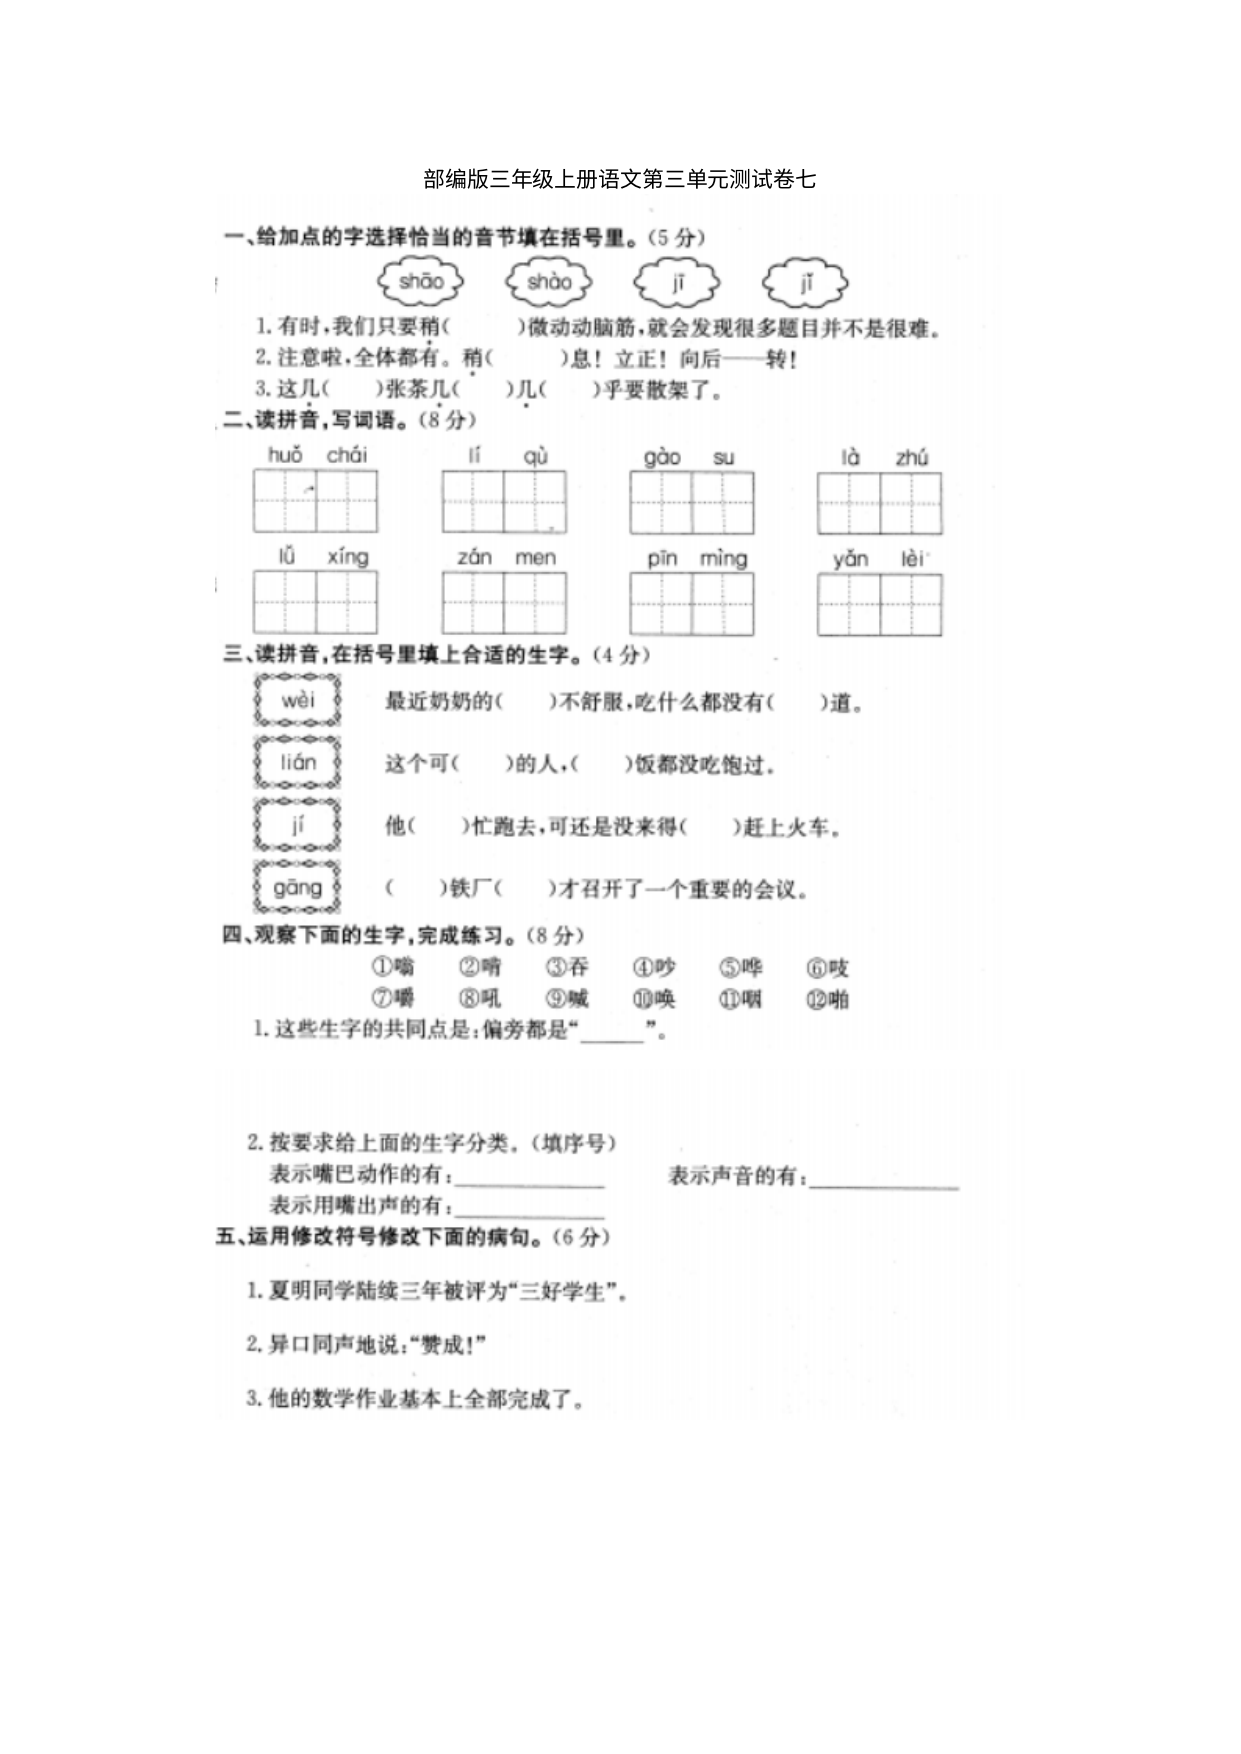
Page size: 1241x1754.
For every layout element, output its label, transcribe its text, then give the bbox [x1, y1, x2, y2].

text 部编版三年级上册语文第三单元测试卷七 [187, 162, 1053, 194]
picture [215, 194, 1025, 1420]
